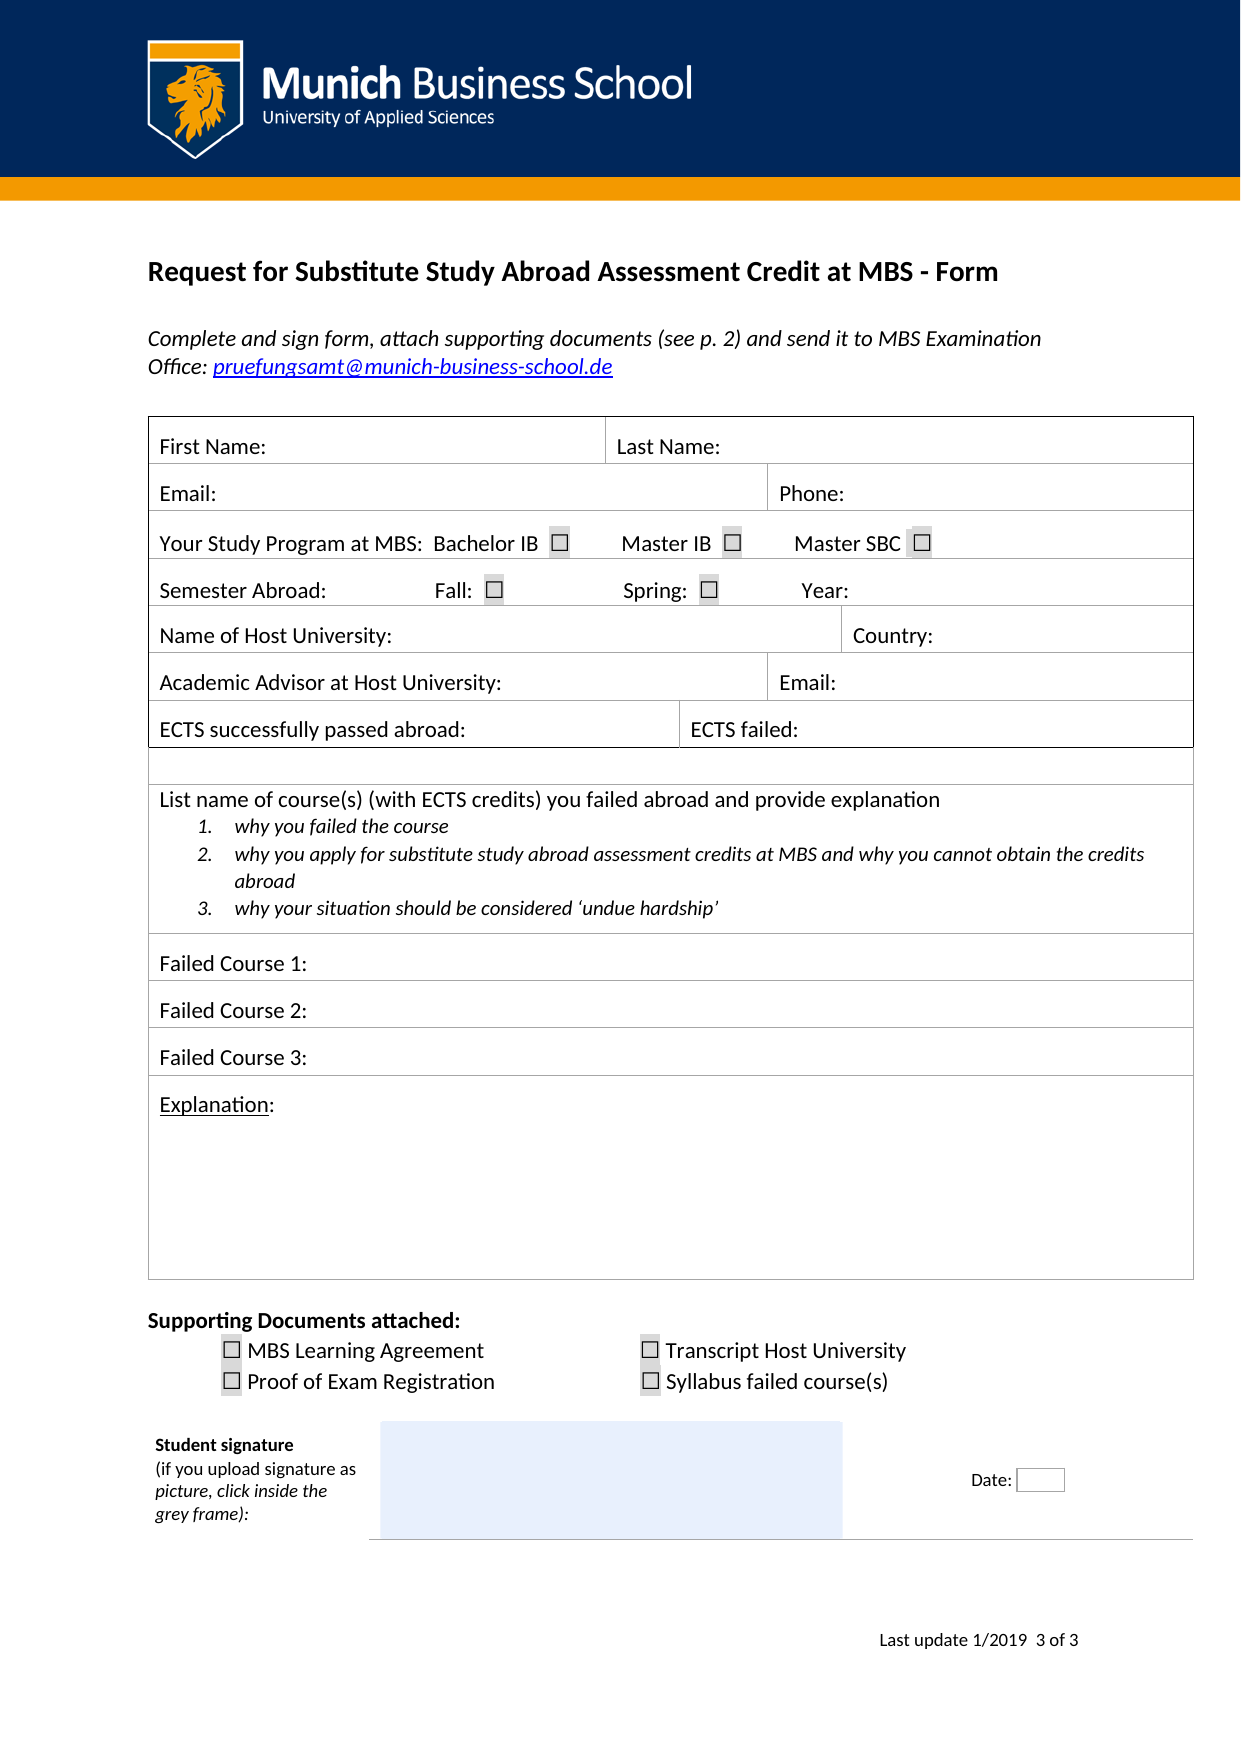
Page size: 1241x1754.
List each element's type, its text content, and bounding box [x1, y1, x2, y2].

table_cell Explanation: [149, 1076, 1193, 1279]
text Supporting Documents attached: [148, 1306, 1078, 1334]
table_cell Email: [768, 653, 1193, 699]
table_cell Phone: [768, 464, 1193, 510]
table_header Student signature (if you upload signature as picture, click inside the grey frame): [144, 1422, 369, 1538]
table_header Date: [960, 1422, 1192, 1538]
text Request for Substitute Study Abroad Assessment Credit at MBS - Form [148, 253, 1078, 288]
table_cell Semester Abroad: Fall: Spring: Year: [149, 559, 1193, 605]
text MBS Learning Agreement Transcript Host University [660, 1334, 1078, 1365]
table_cell Name of Host University: [149, 606, 841, 652]
text Proof of Exam Registration Syllabus failed course(s) [661, 1365, 1078, 1396]
table_header Last Name: [606, 417, 1193, 463]
picture [147, 40, 692, 159]
table_cell ECTS failed: [680, 701, 1193, 747]
text Proof of Exam Registration Syllabus failed course(s) [242, 1365, 640, 1396]
table_cell Your Study Program at MBS: Bachelor IB Master IB Master SBC [149, 511, 1193, 558]
table_cell [149, 748, 1193, 784]
table_cell Failed Course 3: [149, 1028, 1193, 1074]
picture [380, 1421, 843, 1539]
table_cell ECTS successfully passed abroad: [149, 701, 679, 747]
table_header First Name: [149, 417, 605, 463]
table_cell Country: [842, 606, 1193, 652]
table_cell Failed Course 2: [149, 981, 1193, 1027]
text MBS Learning Agreement Transcript Host University [242, 1334, 640, 1365]
table_cell Email: [149, 464, 767, 510]
table_cell List name of course(s) (with ECTS credits) you failed abroad and provide explanation why you failed the course why you apply for substitute study abroad assessment credits at MBS and why you cannot obtain the credits abroad why your situation should be considered ‘undue hardship’ [149, 785, 1193, 933]
table_cell Failed Course 1: [149, 934, 1193, 980]
table_cell Academic Advisor at Host University: [149, 653, 767, 699]
text Complete and sign form, attach supporting documents (see p. 2) and send it to MBS Examination Office: pruefungsamt@munich-business-school.de [148, 324, 1078, 380]
